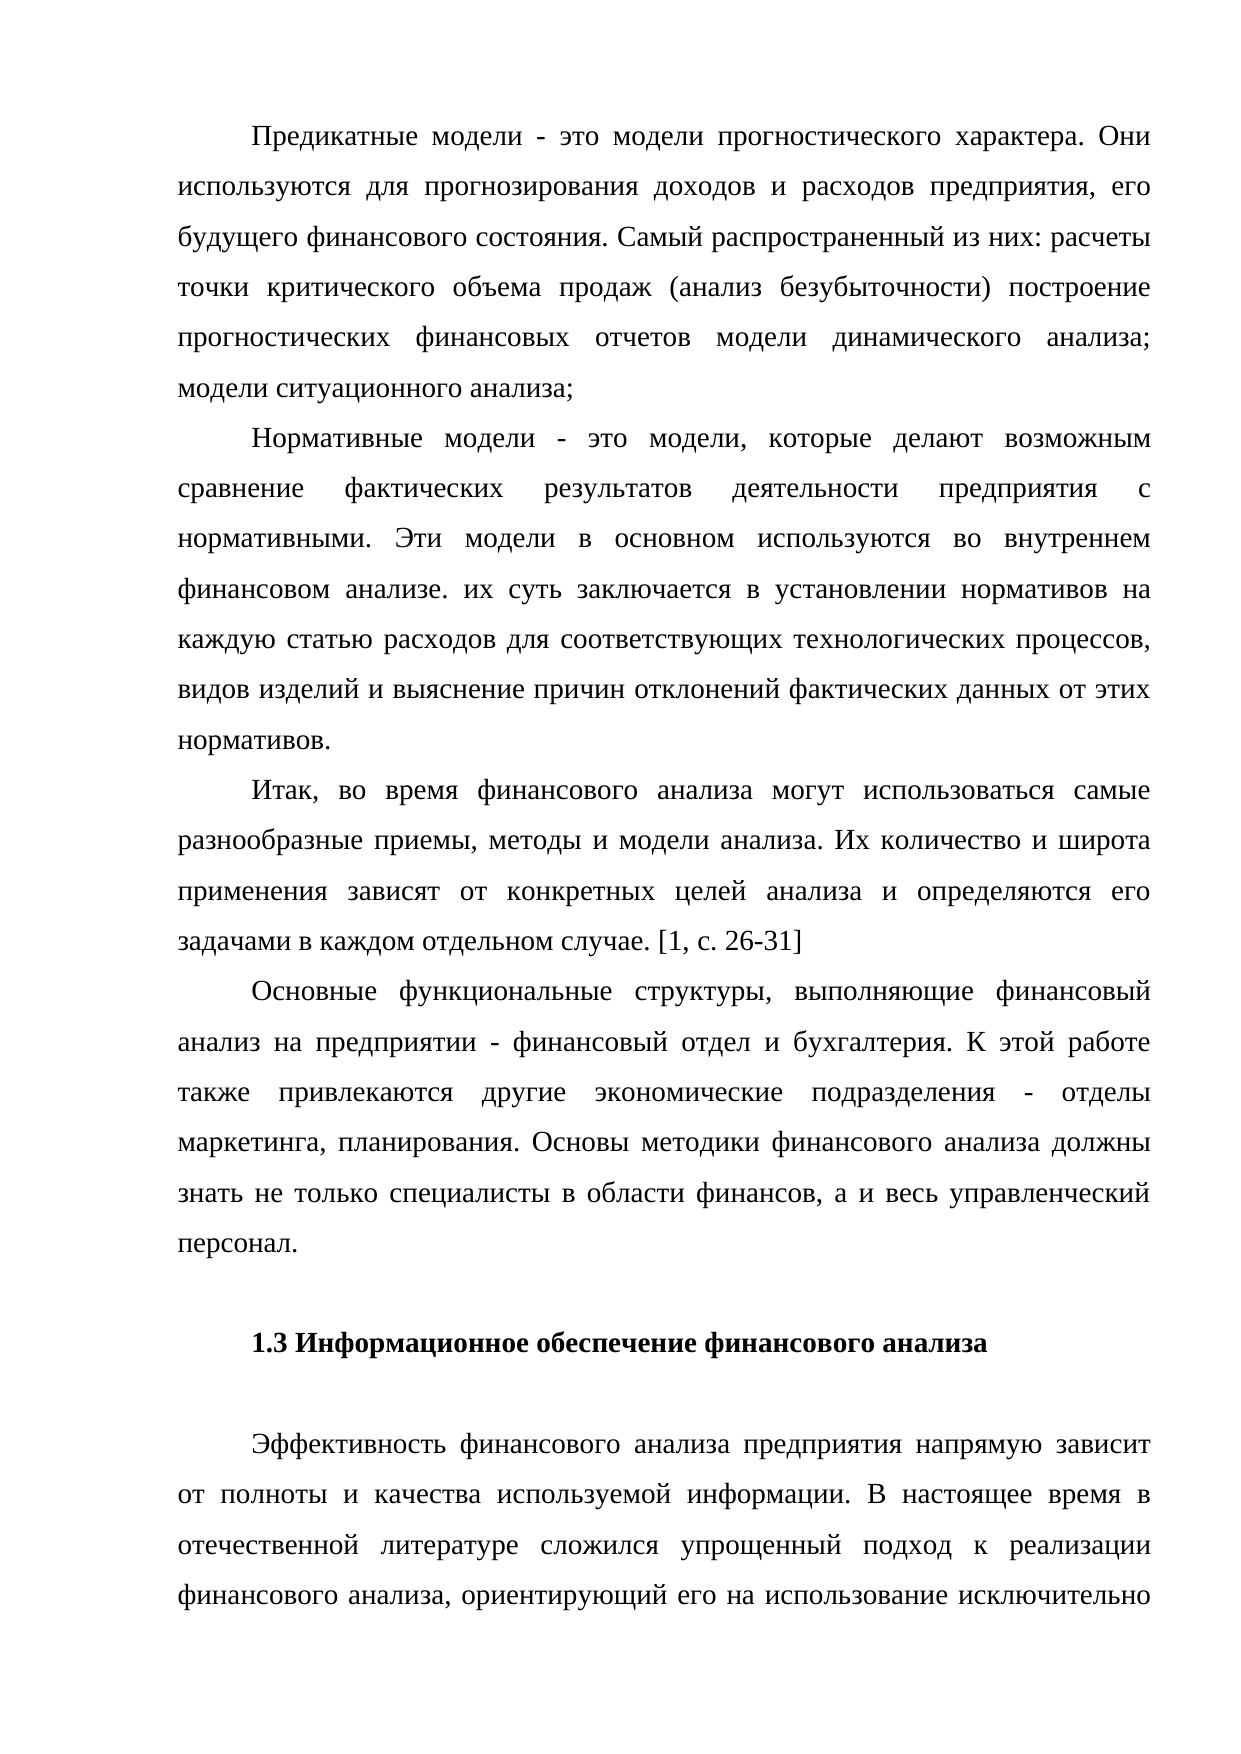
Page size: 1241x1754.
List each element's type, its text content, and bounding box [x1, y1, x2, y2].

text 1.3 Информационное обеспечение финансового анализа [177, 1326, 1152, 1359]
text Основные функциональные структуры, выполняющие финансовый анализ на предприятии - финансовый отдел и бухгалтерия. К этой работе также привлекаются другие экономические подразделения - отделы маркетинга, планирования. Основы методики финансового анализа должны знать не только специалисты в области финансов, а и весь управленческий персонал. [177, 973, 1152, 1258]
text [177, 1426, 1152, 1611]
text Нормативные модели - это модели, которые делают возможным сравнение фактических результатов деятельности предприятия с нормативными. Эти модели в основном используются во внутреннем финансовом анализе. их суть заключается в установлении нормативов на каждую статью расходов для соответствующих технологических процессов, видов изделий и выяснение причин отклонений фактических данных от этих нормативов. [177, 420, 1152, 755]
text Предикатные модели - это модели прогностического характера. Они используются для прогнозирования доходов и расходов предприятия, его будущего финансового состояния. Самый распространенный из них: расчеты точки критического объема продаж (анализ безубыточности) построение прогностических финансовых отчетов модели динамического анализа; модели ситуационного анализа; [177, 118, 1152, 403]
text Итак, во время финансового анализа могут использоваться самые разнообразные приемы, методы и модели анализа. Их количество и широта применения зависят от конкретных целей анализа и определяются его задачами в каждом отдельном случае. [1, c. 26-31] [177, 772, 1152, 957]
